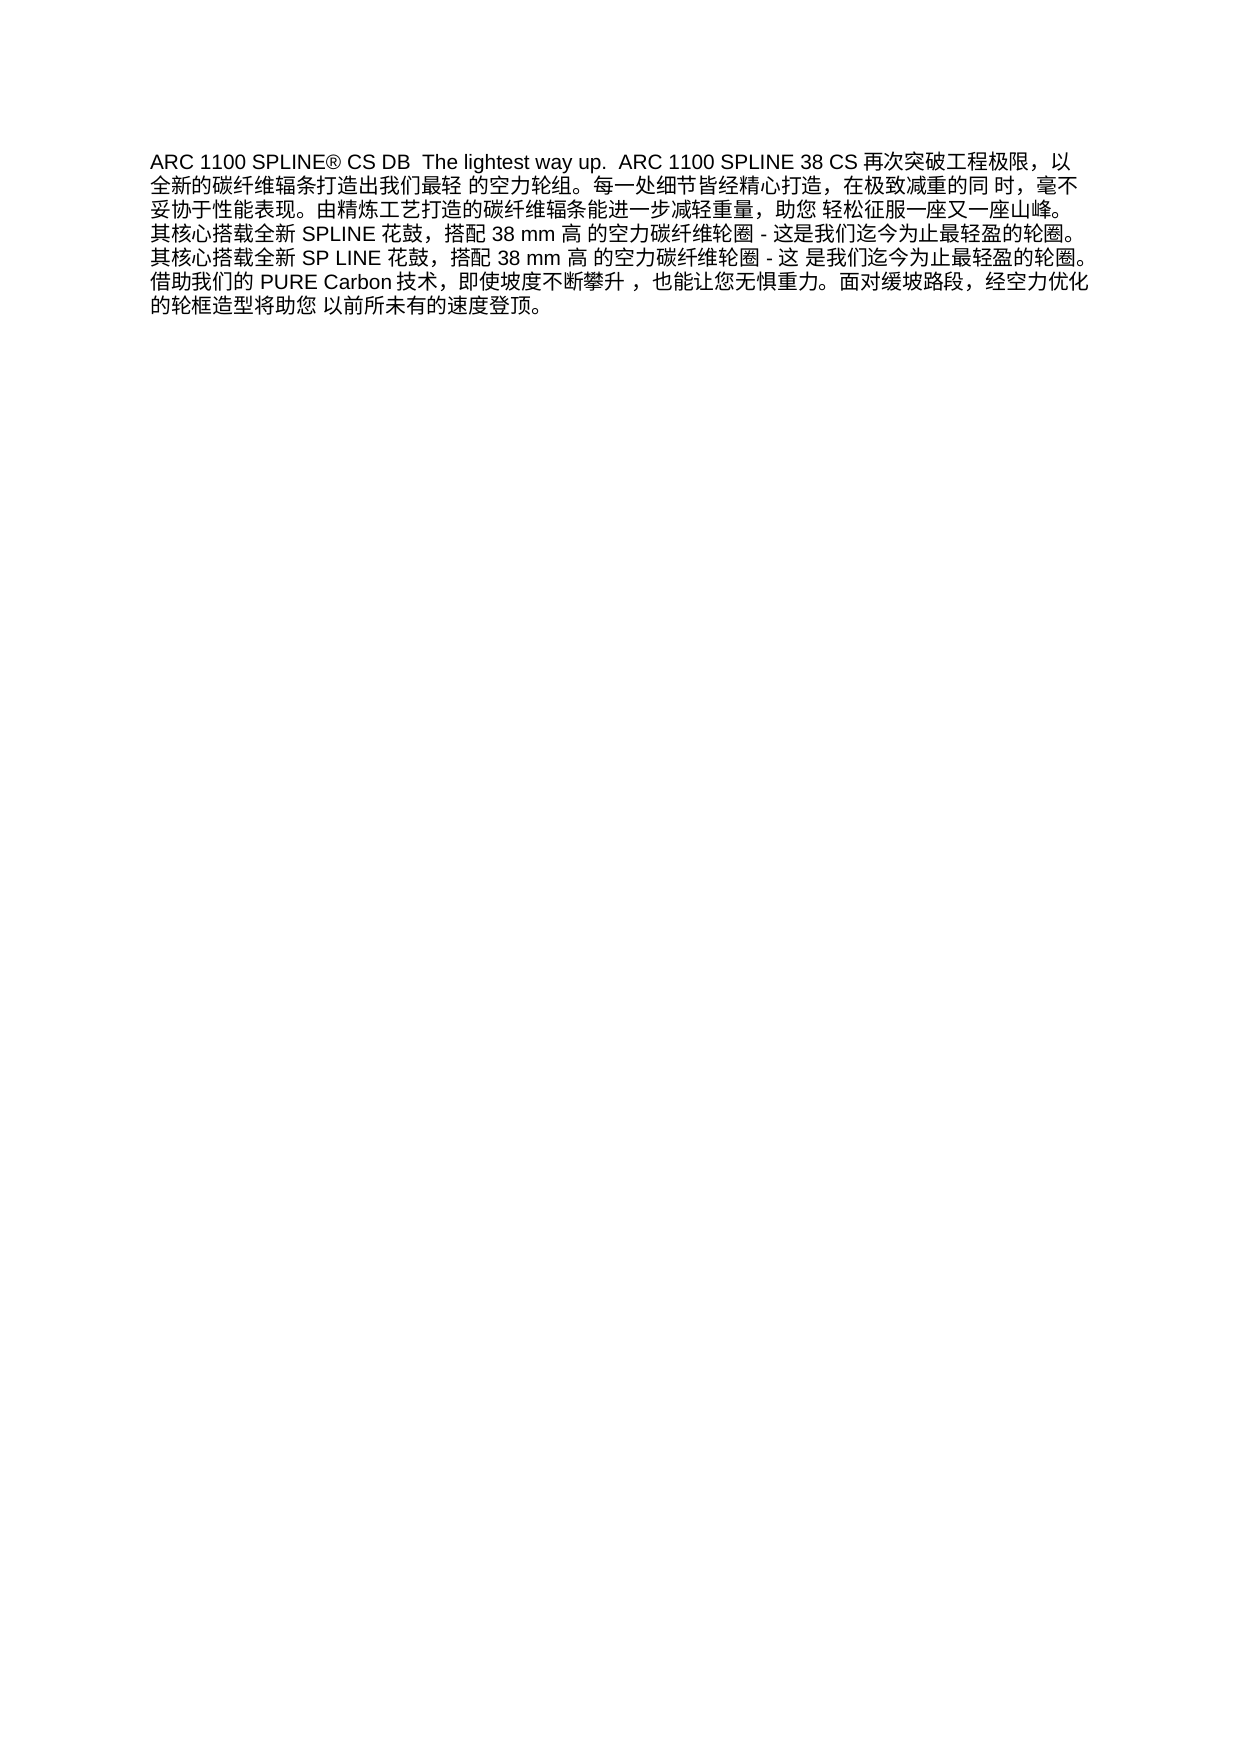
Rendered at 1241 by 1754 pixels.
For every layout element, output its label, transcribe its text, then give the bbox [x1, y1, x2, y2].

text ARC 1100 SPLINE® CS DB The lightest way up. ARC 1100 SPLINE 38 CS再次突破工程极限，以全新的碳纤维辐条打造出我们最轻 的空力轮组。每一处细节皆经精心打造，在极致减重的同 时，毫不妥协于性能表现。由精炼工艺打造的碳纤维辐条能进一步减轻重量，助您 轻松征服一座又一座山峰。其核心搭载全新 SPLINE 花鼓，搭配 38 mm 高 的空力碳纤维轮圈 - 这是我们迄今为止最轻盈的轮圈。其核心搭载全新 SP LINE 花鼓，搭配 38 mm 高 的空力碳纤维轮圈 - 这 是我们迄今为止最轻盈的轮圈。借助我们的 PURE Carbon技术，即使坡度不断攀升 ，也能让您无惧重力。面对缓坡路段，经空力优化的轮框造型将助您 以前所未有的速度登顶。 [150, 150, 1090, 318]
